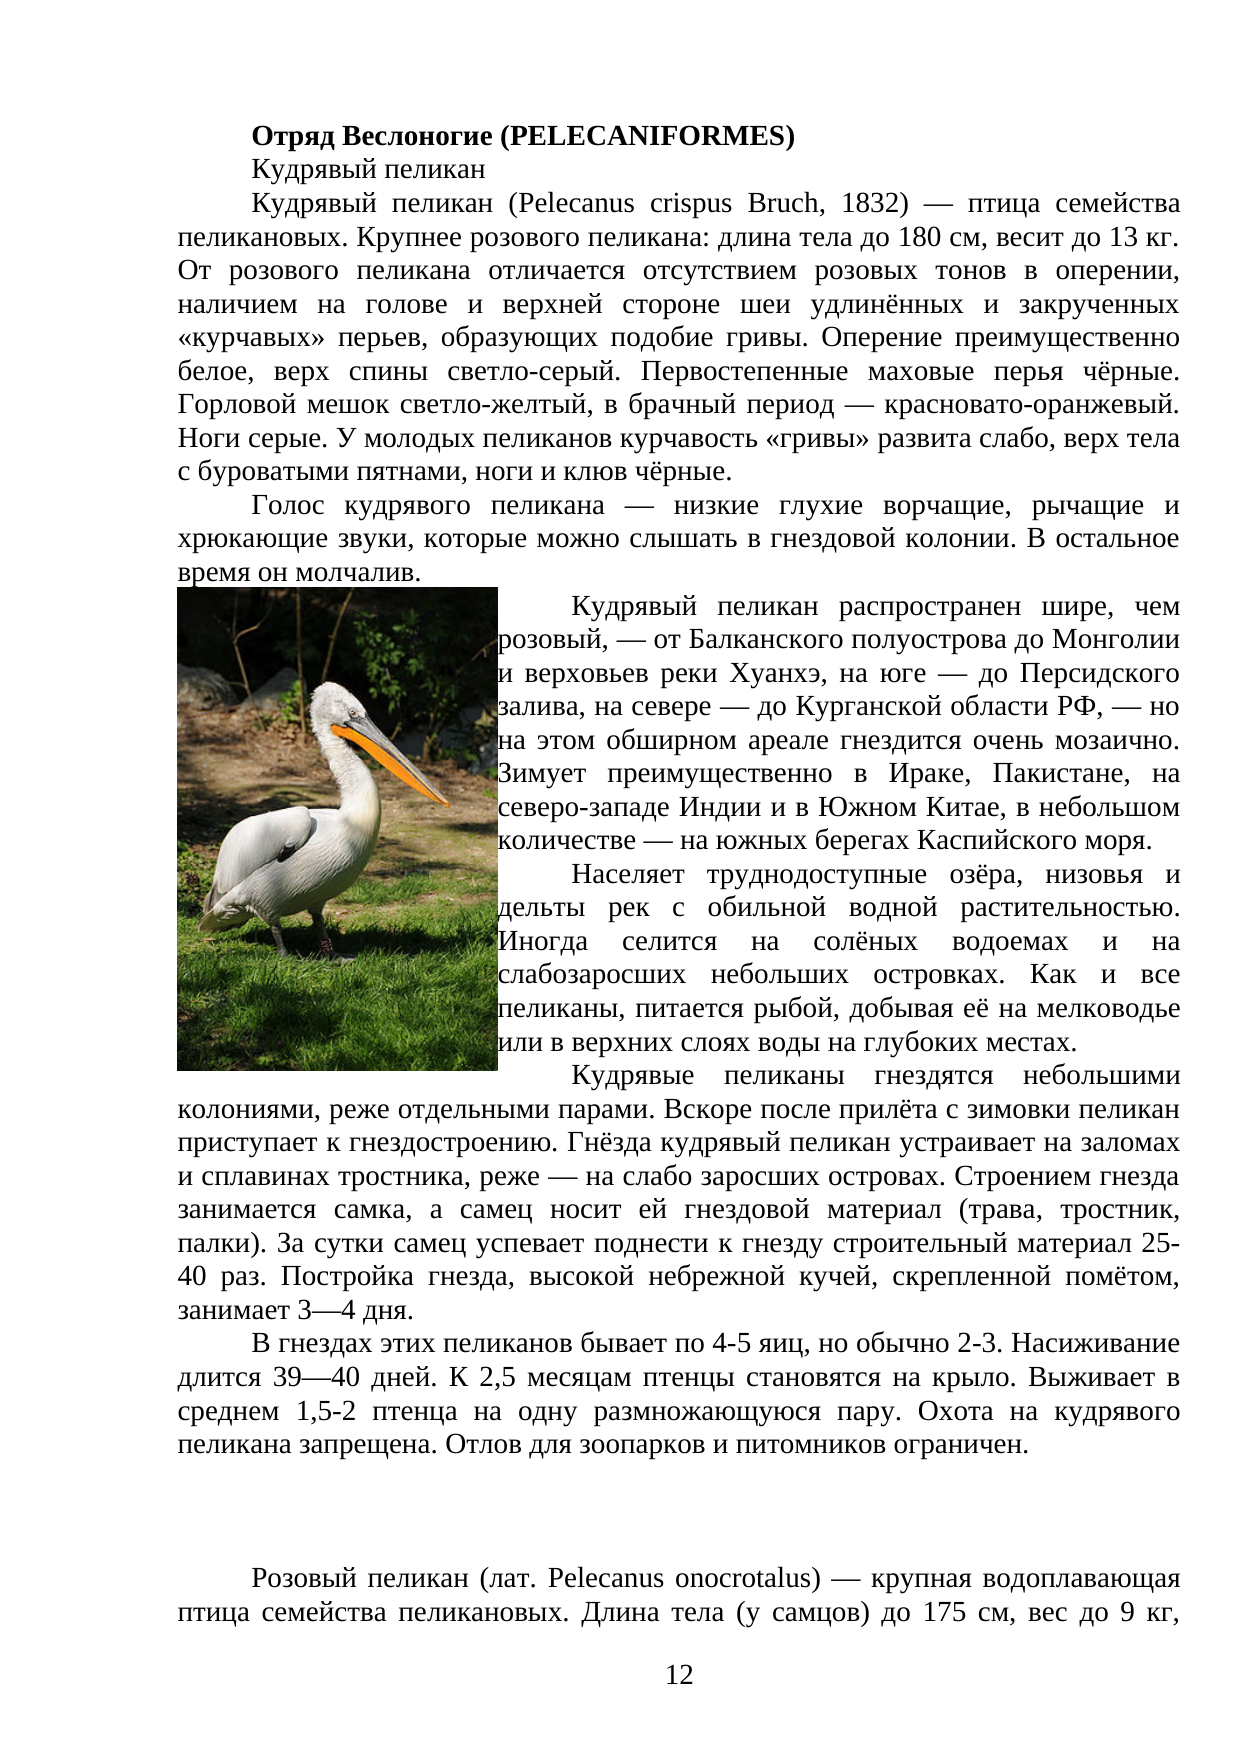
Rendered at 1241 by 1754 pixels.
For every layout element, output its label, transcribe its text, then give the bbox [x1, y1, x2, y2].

text Кудрявые пеликаны гнездятся небольшими колониями, реже отдельными парами. Вскоре после прилёта с зимовки пеликан приступает к гнездостроению. Гнёзда кудрявый пеликан устраивает на заломах и сплавинах тростника, реже — на слабо заросших островах. Строением гнезда занимается самка, а самец носит ей гнездовой материал (трава, тростник, палки). За сутки самец успевает поднести к гнезду строительный материал 25-40 раз. Постройка гнезда, высокой небрежной кучей, скрепленной помётом, занимает 3—4 дня. [177, 1057, 1181, 1326]
text Кудрявый пеликан [177, 152, 1181, 185]
picture [177, 587, 498, 1071]
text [177, 1560, 1181, 1627]
text Голос кудрявого пеликана — низкие глухие ворчащие, рычащие и хрюкающие звуки, которые можно слышать в гнездовой колонии. В остальное время он молчалив. [177, 487, 1181, 588]
text Населяет труднодоступные озёра, низовья и дельты рек с обильной водной растительностью. Иногда селится на солёных водоемах и на слабозаросших небольших островках. Как и все пеликаны, питается рыбой, добывая её на мелководье или в верхних слоях воды на глубоких местах. [498, 856, 1181, 1057]
text Кудрявый пеликан распространен шире, чем розовый, — от Балканского полуострова до Монголии и верховьев реки Хуанхэ, на юге — до Персидского залива, на севере — до Курганской области РФ, — но на этом обширном ареале гнездится очень мозаично. Зимует преимущественно в Ираке, Пакистане, на северо-западе Индии и в Южном Китае, в небольшом количестве — на южных берегах Каспийского моря. [498, 588, 1181, 856]
text В гнездах этих пеликанов бывает по 4-5 яиц, но обычно 2-3. Насиживание длится 39—40 дней. К 2,5 месяцам птенцы становятся на крыло. Выживает в среднем 1,5-2 птенца на одну размножающуюся пару. Охота на кудрявого пеликана запрещена. Отлов для зоопарков и питомников ограничен. [177, 1326, 1181, 1460]
text Кудрявый пеликан (Pelecanus crispus Bruch, 1832) — птица семейства пеликановых. Крупнее розового пеликана: длина тела до 180 см, весит до 13 кг. От розового пеликана отличается отсутствием розовых тонов в оперении, наличием на голове и верхней стороне шеи удлинённых и закрученных «курчавых» перьев, образующих подобие гривы. Оперение преимущественно белое, верх спины светло-серый. Первостепенные маховые перья чёрные. Горловой мешок светло-желтый, в брачный период — красновато-оранжевый. Ноги серые. У молодых пеликанов курчавость «гривы» развита слабо, верх тела с буроватыми пятнами, ноги и клюв чёрные. [177, 185, 1181, 487]
text Отряд Веслоногие (PELECANIFORMES) [177, 118, 1181, 152]
